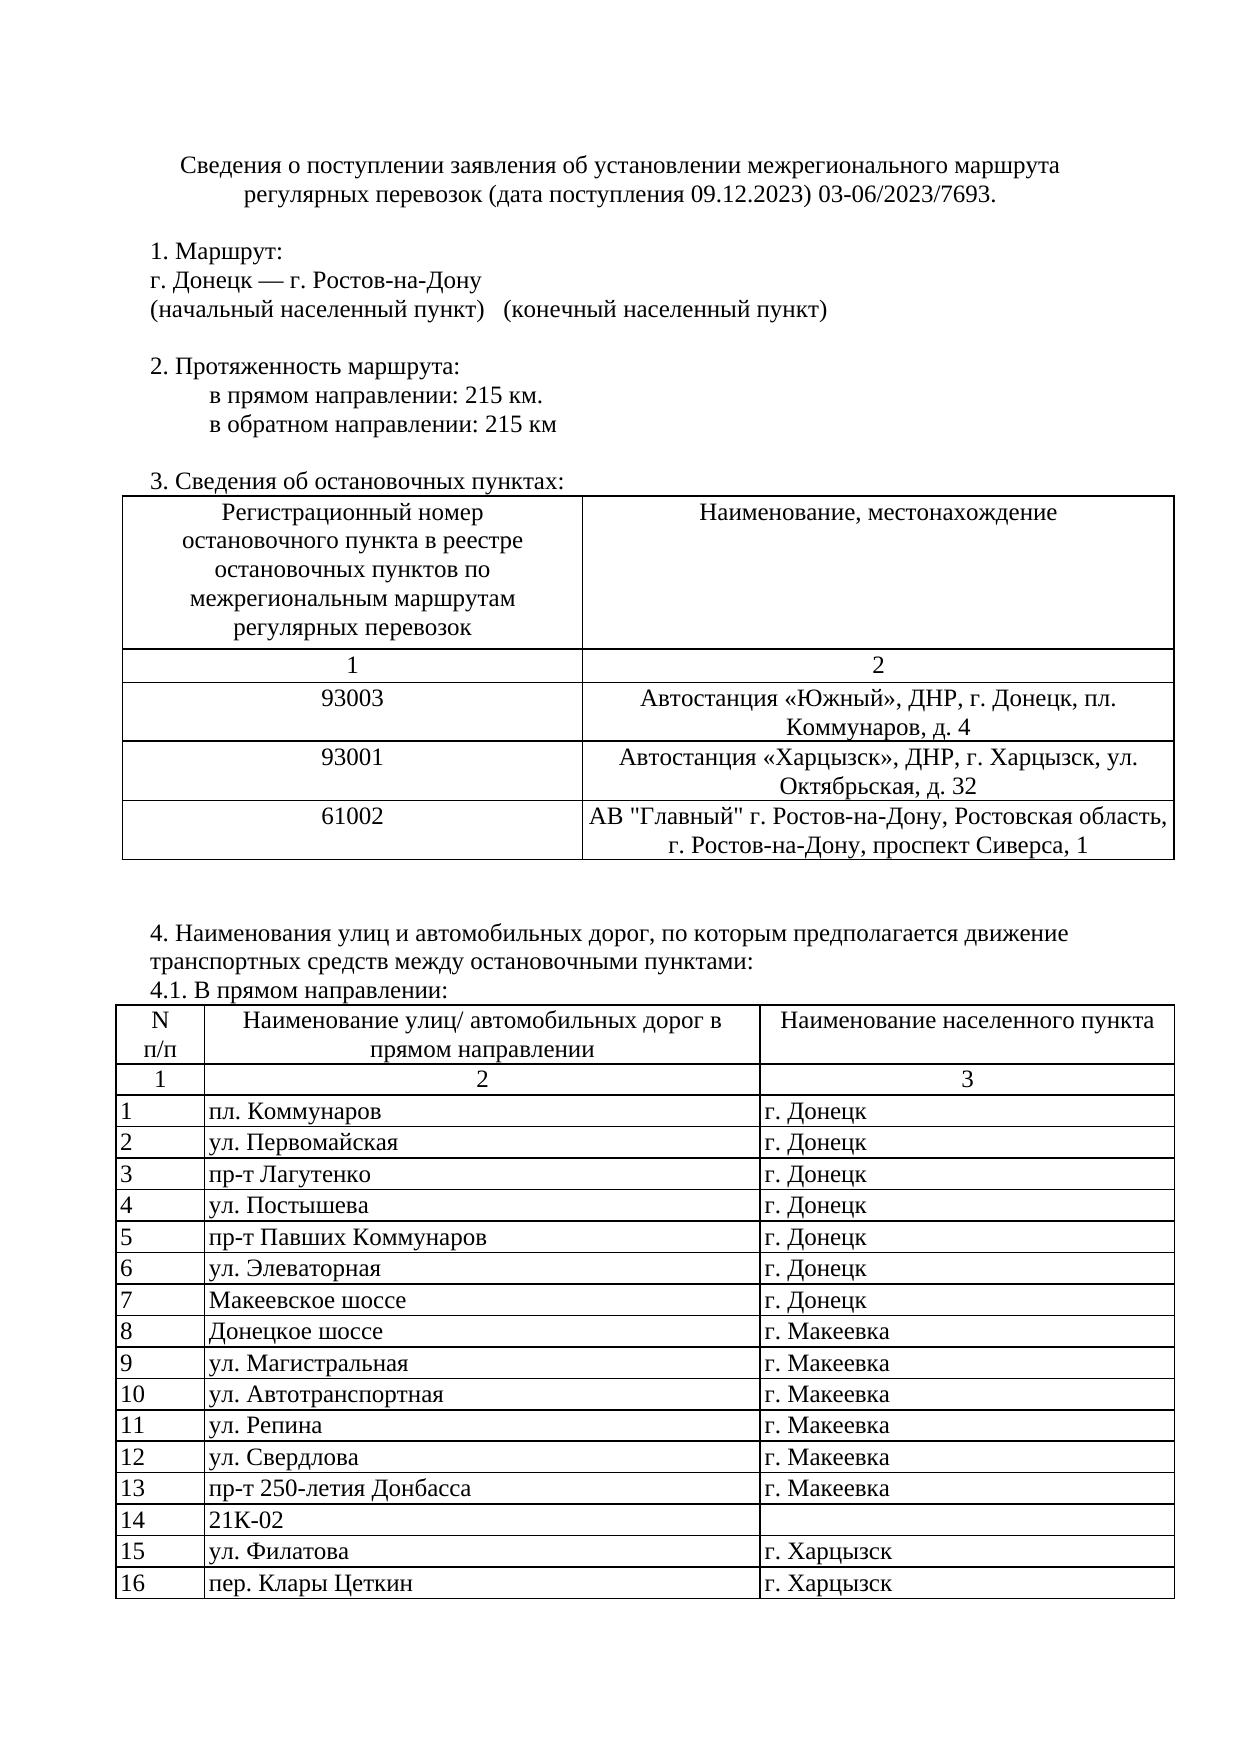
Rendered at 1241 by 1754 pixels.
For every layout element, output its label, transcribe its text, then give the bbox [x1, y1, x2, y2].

table_cell пр-т Павших Коммунаров [205, 1222, 759, 1252]
table_cell пл. Коммунаров [205, 1096, 759, 1126]
table_cell ул. Репина [205, 1411, 759, 1440]
table_header Наименование населенного пункта [761, 1006, 1174, 1063]
table_cell 9 [117, 1348, 204, 1377]
table_cell г. Донецк [761, 1127, 1174, 1157]
text (начальный населенный пункт) (конечный населенный пункт) [150, 294, 1090, 322]
table_cell пр-т Лагутенко [205, 1159, 759, 1189]
text г. Донецк — г. Ростов-на-Дону [150, 265, 1090, 294]
table_cell г. Донецк [761, 1190, 1174, 1220]
table_cell 2 [205, 1065, 759, 1094]
table_cell г. Донецк [761, 1222, 1174, 1252]
table_cell 93003 [123, 683, 582, 740]
table_cell 15 [117, 1536, 204, 1566]
table_header Наименование, местонахождение [583, 497, 1173, 648]
table_cell г. Макеевка [761, 1473, 1174, 1503]
text в прямом направлении: 215 км. [150, 380, 1090, 409]
table_cell ул. Филатова [205, 1536, 759, 1566]
table_cell 21К-02 [205, 1505, 759, 1535]
table_cell 1 [117, 1065, 204, 1094]
table_cell г. Макеевка [761, 1411, 1174, 1440]
table_cell г. Макеевка [761, 1379, 1174, 1409]
table_cell г. Харцызск [761, 1568, 1174, 1598]
table_cell 14 [117, 1505, 204, 1535]
table_cell 10 [117, 1379, 204, 1409]
table_cell ул. Свердлова [205, 1442, 759, 1472]
text в обратном направлении: 215 км [150, 409, 1090, 437]
table_cell Автостанция «Южный», ДНР, г. Донецк, пл. Коммунаров, д. 4 [583, 683, 1173, 740]
table_header Регистрационный номер остановочного пункта в реестре остановочных пунктов по межрегиональным маршрутам регулярных перевозок [123, 497, 582, 648]
table_header N п/п [117, 1006, 204, 1063]
text 2. Протяженность маршрута: [150, 351, 1090, 380]
table_cell ул. Автотранспортная [205, 1379, 759, 1409]
text 1. Маршрут: [150, 236, 1090, 265]
table_cell 8 [117, 1316, 204, 1346]
table_cell г. Донецк [761, 1285, 1174, 1314]
table_cell ул. Постышева [205, 1190, 759, 1220]
table_header Наименование улиц/ автомобильных дорог в прямом направлении [205, 1006, 759, 1063]
table_cell Макеевское шоссе [205, 1285, 759, 1314]
table_cell 3 [117, 1159, 204, 1189]
table_cell г. Макеевка [761, 1348, 1174, 1377]
table_cell 4 [117, 1190, 204, 1220]
table_cell г. Макеевка [761, 1316, 1174, 1346]
table_cell 5 [117, 1222, 204, 1252]
table_cell г. Донецк [761, 1159, 1174, 1189]
table_cell 16 [117, 1568, 204, 1598]
table_cell пер. Клары Цеткин [205, 1568, 759, 1598]
table_cell Донецкое шоссе [205, 1316, 759, 1346]
table_cell [761, 1505, 1174, 1535]
text 4. Наименования улиц и автомобильных дорог, по которым предполагается движение транспортных средств между остановочными пунктами: [150, 918, 1090, 975]
text 3. Сведения об остановочных пунктах: [150, 466, 1090, 495]
table_cell 1 [117, 1096, 204, 1126]
table_cell ул. Элеваторная [205, 1253, 759, 1283]
table_cell 3 [761, 1065, 1174, 1094]
table_cell г. Донецк [761, 1096, 1174, 1126]
table_cell 13 [117, 1473, 204, 1503]
table_cell АВ "Главный" г. Ростов-на-Дону, Ростовская область, г. Ростов-на-Дону, проспект Сиверса, 1 [583, 801, 1173, 858]
table_cell ул. Первомайская [205, 1127, 759, 1157]
table_cell 61002 [123, 801, 582, 858]
table_cell г. Харцызск [761, 1536, 1174, 1566]
table_cell 12 [117, 1442, 204, 1472]
table_cell Автостанция «Харцызск», ДНР, г. Харцызск, ул. Октябрьская, д. 32 [583, 742, 1173, 799]
table_cell 6 [117, 1253, 204, 1283]
table_cell г. Донецк [761, 1253, 1174, 1283]
text Сведения о поступлении заявления об установлении межрегионального маршрута регулярных перевозок (дата поступления 09.12.2023) 03-06/2023/7693. [150, 150, 1090, 207]
table_cell 7 [117, 1285, 204, 1314]
text 4.1. В прямом направлении: [150, 975, 1090, 1004]
table_cell 93001 [123, 742, 582, 799]
table_cell пр-т 250-летия Донбасса [205, 1473, 759, 1503]
table_cell ул. Магистральная [205, 1348, 759, 1377]
table_cell 11 [117, 1411, 204, 1440]
table_cell 2 [117, 1127, 204, 1157]
table_cell 1 [123, 650, 582, 681]
table_cell 2 [583, 650, 1173, 681]
table_cell г. Макеевка [761, 1442, 1174, 1472]
